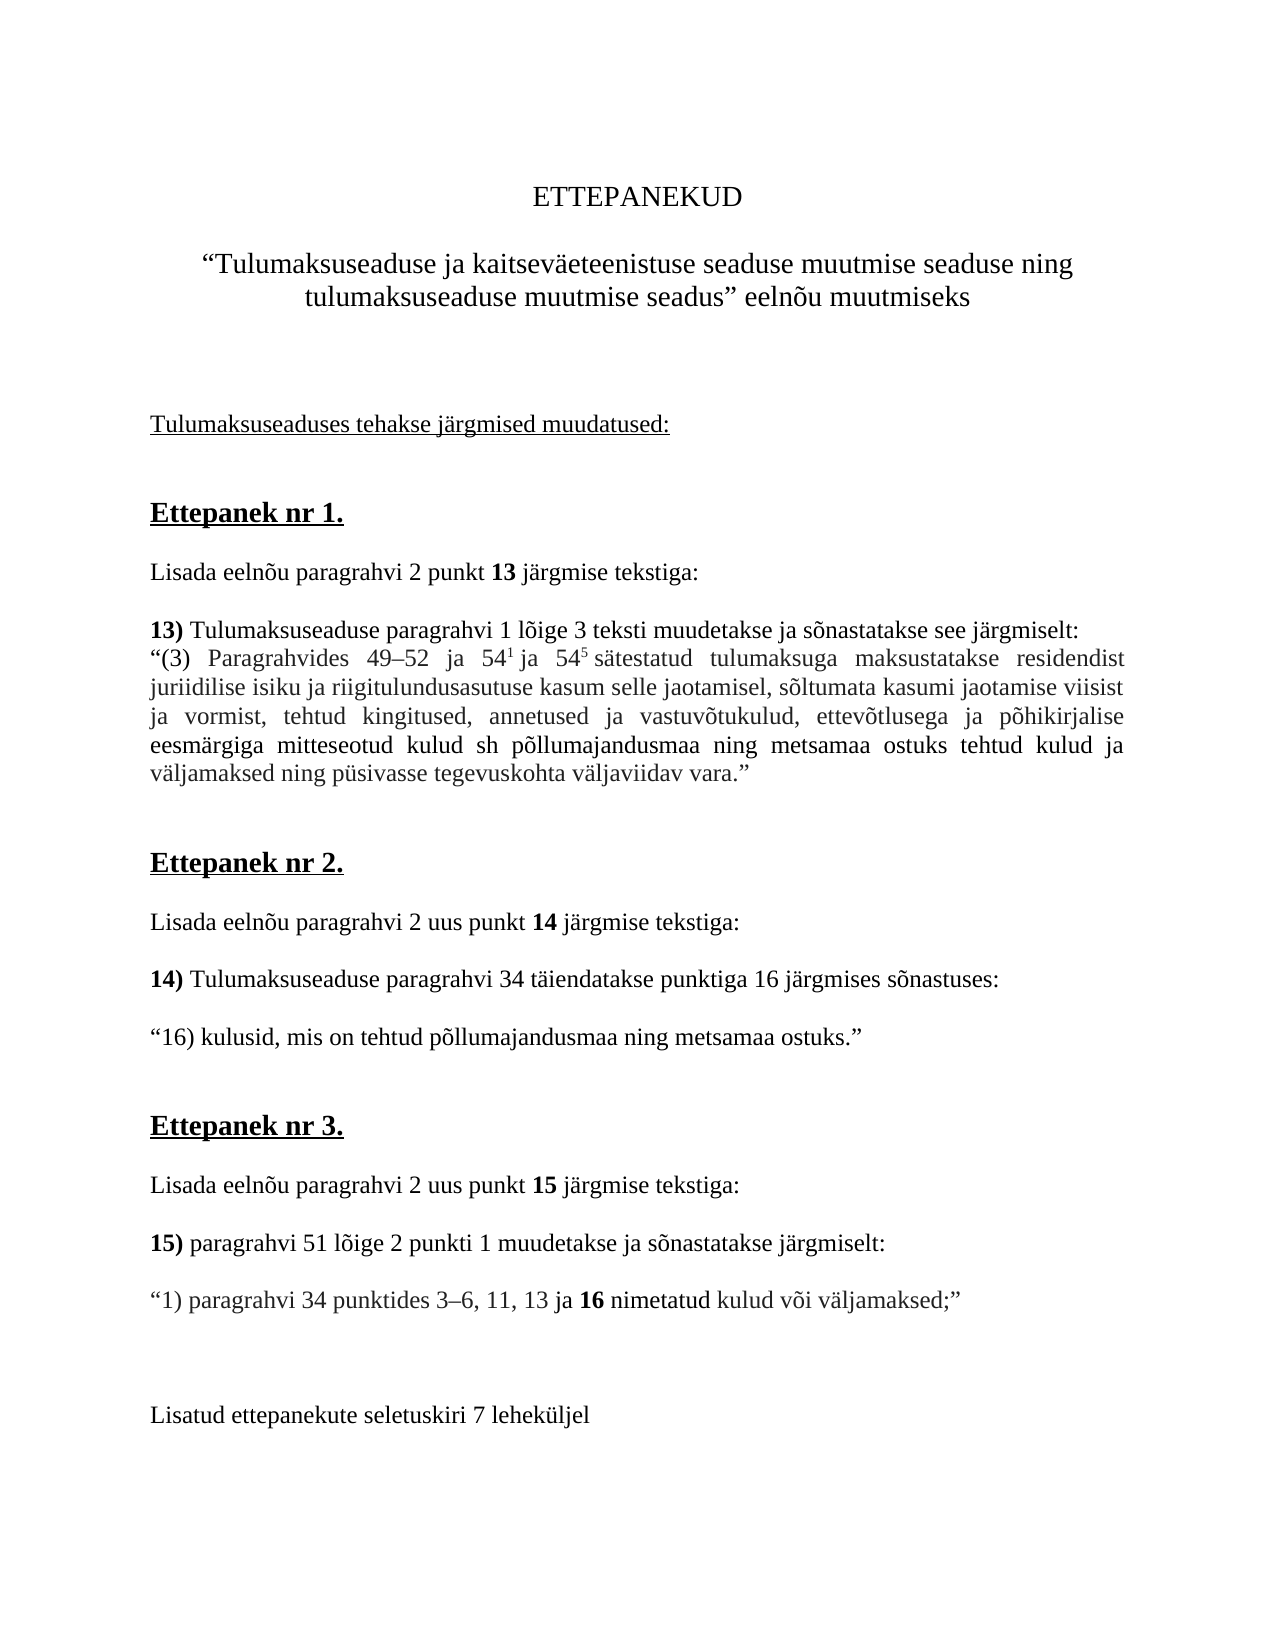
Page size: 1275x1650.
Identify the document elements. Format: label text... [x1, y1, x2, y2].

text Lisatud ettepanekute seletuskiri 7 leheküljel [150, 1401, 1125, 1429]
text Lisada eelnõu paragrahvi 2 uus punkt 15 järgmise tekstiga: [150, 1171, 1125, 1199]
text “(3) Paragrahvides 49–52 ja 541 ja 545 sätestatud tulumaksuga maksustatakse residendist juriidilise isiku ja riigitulundusasutuse kasum selle jaotamisel, sõltumata kasumi jaotamise viisist ja vormist, tehtud kingitused, annetused ja vastuvõtukulud, ettevõtlusega ja põhikirjalise eesmärgiga mitteseotud kulud sh põllumajandusmaa ning metsamaa ostuks tehtud kulud ja väljamaksed ning püsivasse tegevuskohta väljaviidav vara.” [150, 643, 1125, 787]
text Ettepanek nr 1. [150, 495, 1125, 528]
text Lisada eelnõu paragrahvi 2 uus punkt 14 järgmise tekstiga: [150, 907, 1125, 936]
text 14) Tulumaksuseaduse paragrahvi 34 täiendatakse punktiga 16 järgmises sõnastuses: [150, 964, 1125, 993]
text Ettepanek nr 2. [150, 845, 1125, 878]
text Lisada eelnõu paragrahvi 2 punkt 13 järgmise tekstiga: [150, 557, 1125, 586]
text 13) Tulumaksuseaduse paragrahvi 1 lõige 3 teksti muudetakse ja sõnastatakse see järgmiselt: [150, 615, 1125, 643]
text 15) paragrahvi 51 lõige 2 punkti 1 muudetakse ja sõnastatakse järgmiselt: [150, 1228, 1125, 1257]
text “Tulumaksuseaduse ja kaitseväeteenistuse seaduse muutmise seaduse ning tulumaksuseaduse muutmise seadus” eelnõu muutmiseks [150, 246, 1125, 313]
text Ettepanek nr 3. [150, 1108, 1125, 1142]
text ETTEPANEKUD [150, 179, 1125, 212]
text “16) kulusid, mis on tehtud põllumajandusmaa ning metsamaa ostuks.” [150, 1022, 1125, 1051]
text “1) paragrahvi 34 punktides 3–6, 11, 13 ja 16 nimetatud kulud või väljamaksed;” [150, 1286, 1125, 1314]
text Tulumaksuseaduses tehakse järgmised muudatused: [150, 409, 1125, 437]
